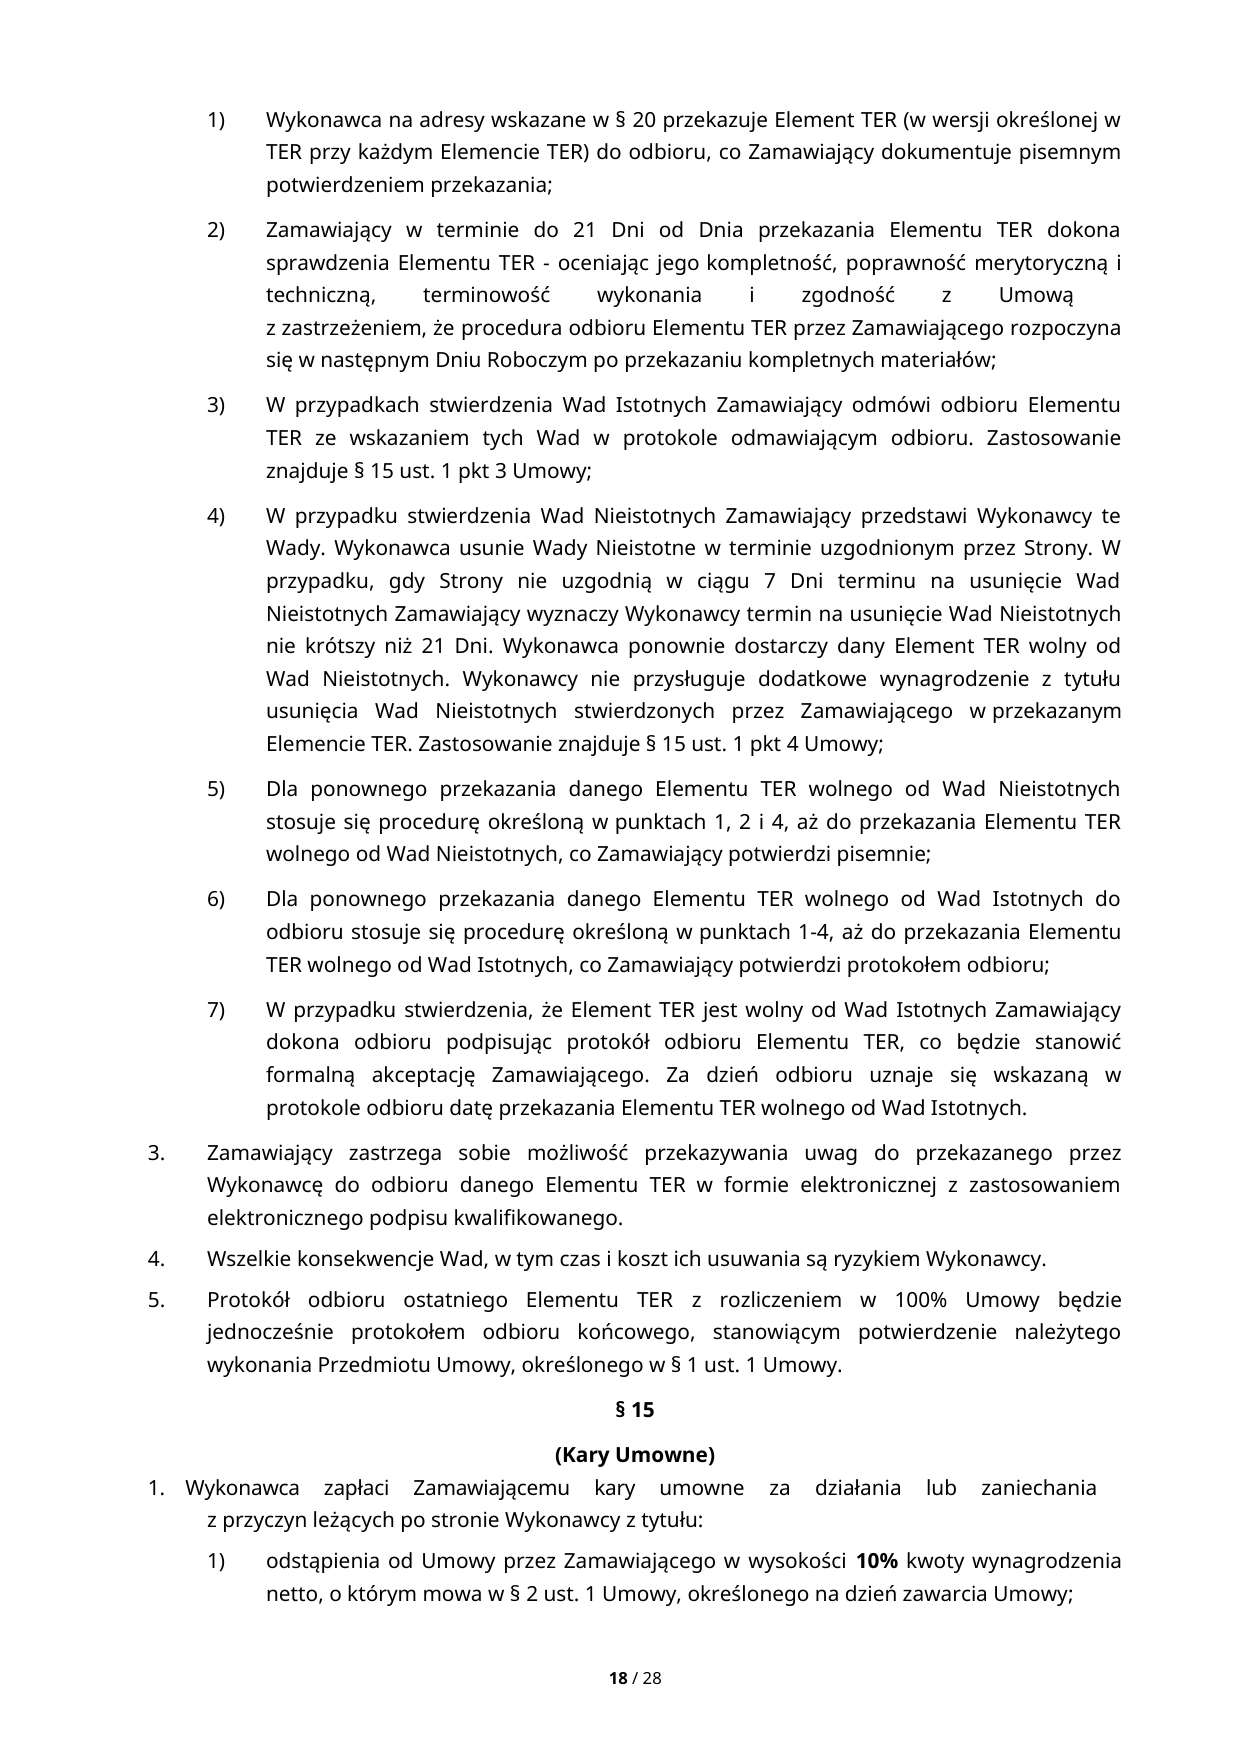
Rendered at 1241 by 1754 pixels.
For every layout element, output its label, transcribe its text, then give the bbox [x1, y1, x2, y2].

list Wszelkie konsekwencje Wad, w tym czas i koszt ich usuwania są ryzykiem Wykonawcy. [148, 1244, 1122, 1272]
list odstąpienia od Umowy przez Zamawiającego w wysokości 10% kwoty wynagrodzenia netto, o którym mowa w § 2 ust. 1 Umowy, określonego na dzień zawarcia Umowy; [207, 1546, 1122, 1607]
list W przypadku stwierdzenia, że Element TER jest wolny od Wad Istotnych Zamawiający dokona odbioru podpisując protokół odbioru Elementu TER, co będzie stanowić formalną akceptację Zamawiającego. Za dzień odbioru uznaje się wskazaną w protokole odbioru datę przekazania Elementu TER wolnego od Wad Istotnych. [207, 995, 1122, 1121]
list Wykonawca na adresy wskazane w § 20 przekazuje Element TER (w wersji określonej w TER przy każdym Elemencie TER) do odbioru, co Zamawiający dokumentuje pisemnym potwierdzeniem przekazania; [207, 105, 1122, 198]
list Dla ponownego przekazania danego Elementu TER wolnego od Wad Nieistotnych stosuje się procedurę określoną w punktach 1, 2 i 4, aż do przekazania Elementu TER wolnego od Wad Nieistotnych, co Zamawiający potwierdzi pisemnie; [207, 774, 1122, 868]
list Zamawiający w terminie do 21 Dni od Dnia przekazania Elementu TER dokona sprawdzenia Elementu TER - oceniając jego kompletność, poprawność merytoryczną i techniczną, terminowość wykonania i zgodność z Umową z zastrzeżeniem, że procedura odbioru Elementu TER przez Zamawiającego rozpoczyna się w następnym Dniu Roboczym po przekazaniu kompletnych materiałów; [207, 215, 1122, 374]
list Dla ponownego przekazania danego Elementu TER wolnego od Wad Istotnych do odbioru stosuje się procedurę określoną w punktach 1-4, aż do przekazania Elementu TER wolnego od Wad Istotnych, co Zamawiający potwierdzi protokołem odbioru; [207, 884, 1122, 978]
list Zamawiający zastrzega sobie możliwość przekazywania uwag do przekazanego przez Wykonawcę do odbioru danego Elementu TER w formie elektronicznej z zastosowaniem elektronicznego podpisu kwalifikowanego. [148, 1138, 1122, 1231]
list W przypadku stwierdzenia Wad Nieistotnych Zamawiający przedstawi Wykonawcy te Wady. Wykonawca usunie Wady Nieistotne w terminie uzgodnionym przez Strony. W przypadku, gdy Strony nie uzgodnią w ciągu 7 Dni terminu na usunięcie Wad Nieistotnych Zamawiający wyznaczy Wykonawcy termin na usunięcie Wad Nieistotnych nie krótszy niż 21 Dni. Wykonawca ponownie dostarczy dany Element TER wolny od Wad Nieistotnych. Wykonawcy nie przysługuje dodatkowe wynagrodzenie z tytułu usunięcia Wad Nieistotnych stwierdzonych przez Zamawiającego w przekazanym Elemencie TER. Zastosowanie znajduje § 15 ust. 1 pkt 4 Umowy; [207, 501, 1122, 758]
list Protokół odbioru ostatniego Elementu TER z rozliczeniem w 100% Umowy będzie jednocześnie protokołem odbioru końcowego, stanowiącym potwierdzenie należytego wykonania Przedmiotu Umowy, określonego w § 1 ust. 1 Umowy. [148, 1285, 1122, 1378]
text § 15 [148, 1395, 1122, 1424]
list W przypadkach stwierdzenia Wad Istotnych Zamawiający odmówi odbioru Elementu TER ze wskazaniem tych Wad w protokole odmawiającym odbioru. Zastosowanie znajduje § 15 ust. 1 pkt 3 Umowy; [207, 391, 1122, 484]
list Wykonawca zapłaci Zamawiającemu kary umowne za działania lub zaniechania z przyczyn leżących po stronie Wykonawcy z tytułu: [148, 1473, 1122, 1534]
text (Kary Umowne) [148, 1440, 1122, 1469]
